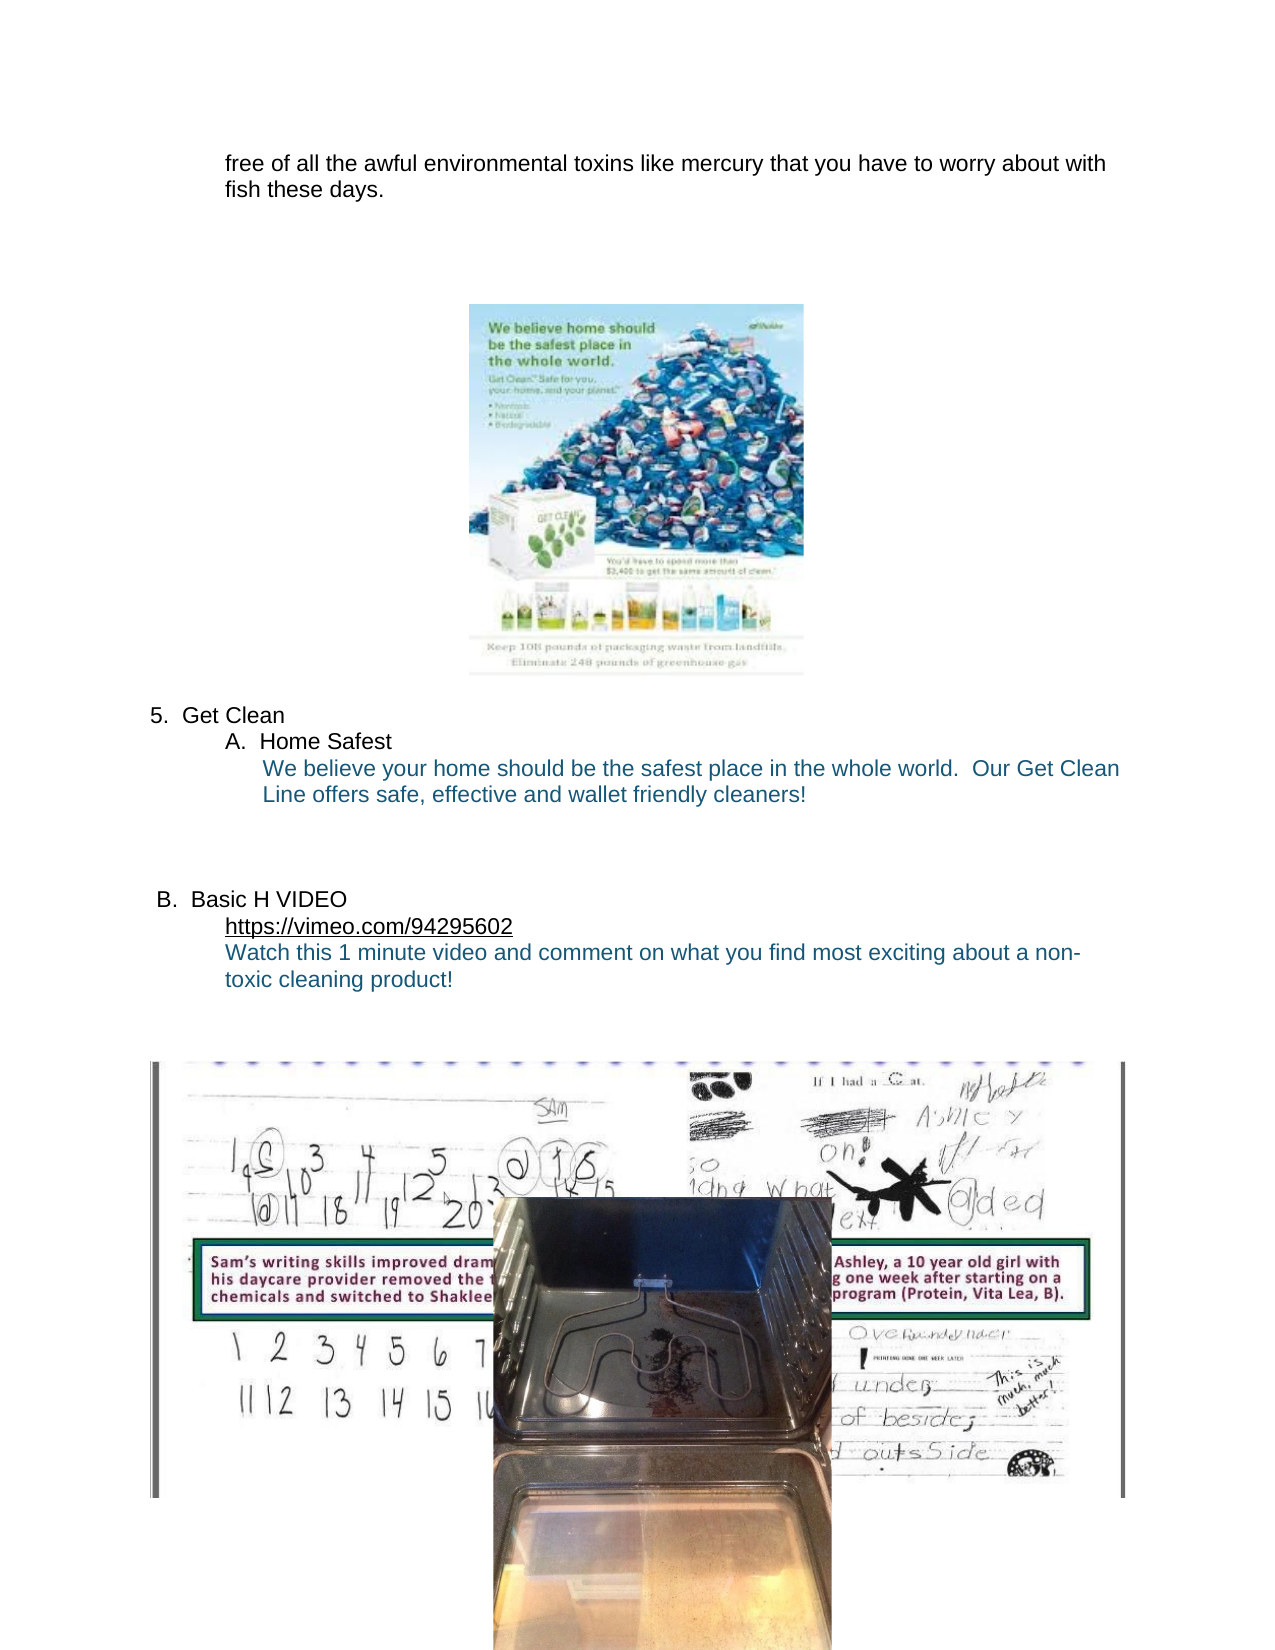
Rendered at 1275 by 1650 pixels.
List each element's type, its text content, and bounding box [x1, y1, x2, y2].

text A. Home Safest [150, 728, 1125, 755]
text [187, 150, 1125, 203]
text https://vimeo.com/94295602 [150, 913, 1125, 939]
text Watch this 1 minute video and comment on what you find most exciting about a non-toxic cleaning product! [150, 939, 1125, 992]
picture [469, 304, 804, 677]
picture [150, 1061, 1125, 1650]
text B. Basic H VIDEO [150, 886, 1125, 913]
text We believe your home should be the safest place in the whole world. Our Get Clean Line offers safe, effective and wallet friendly cleaners! [150, 755, 1125, 807]
